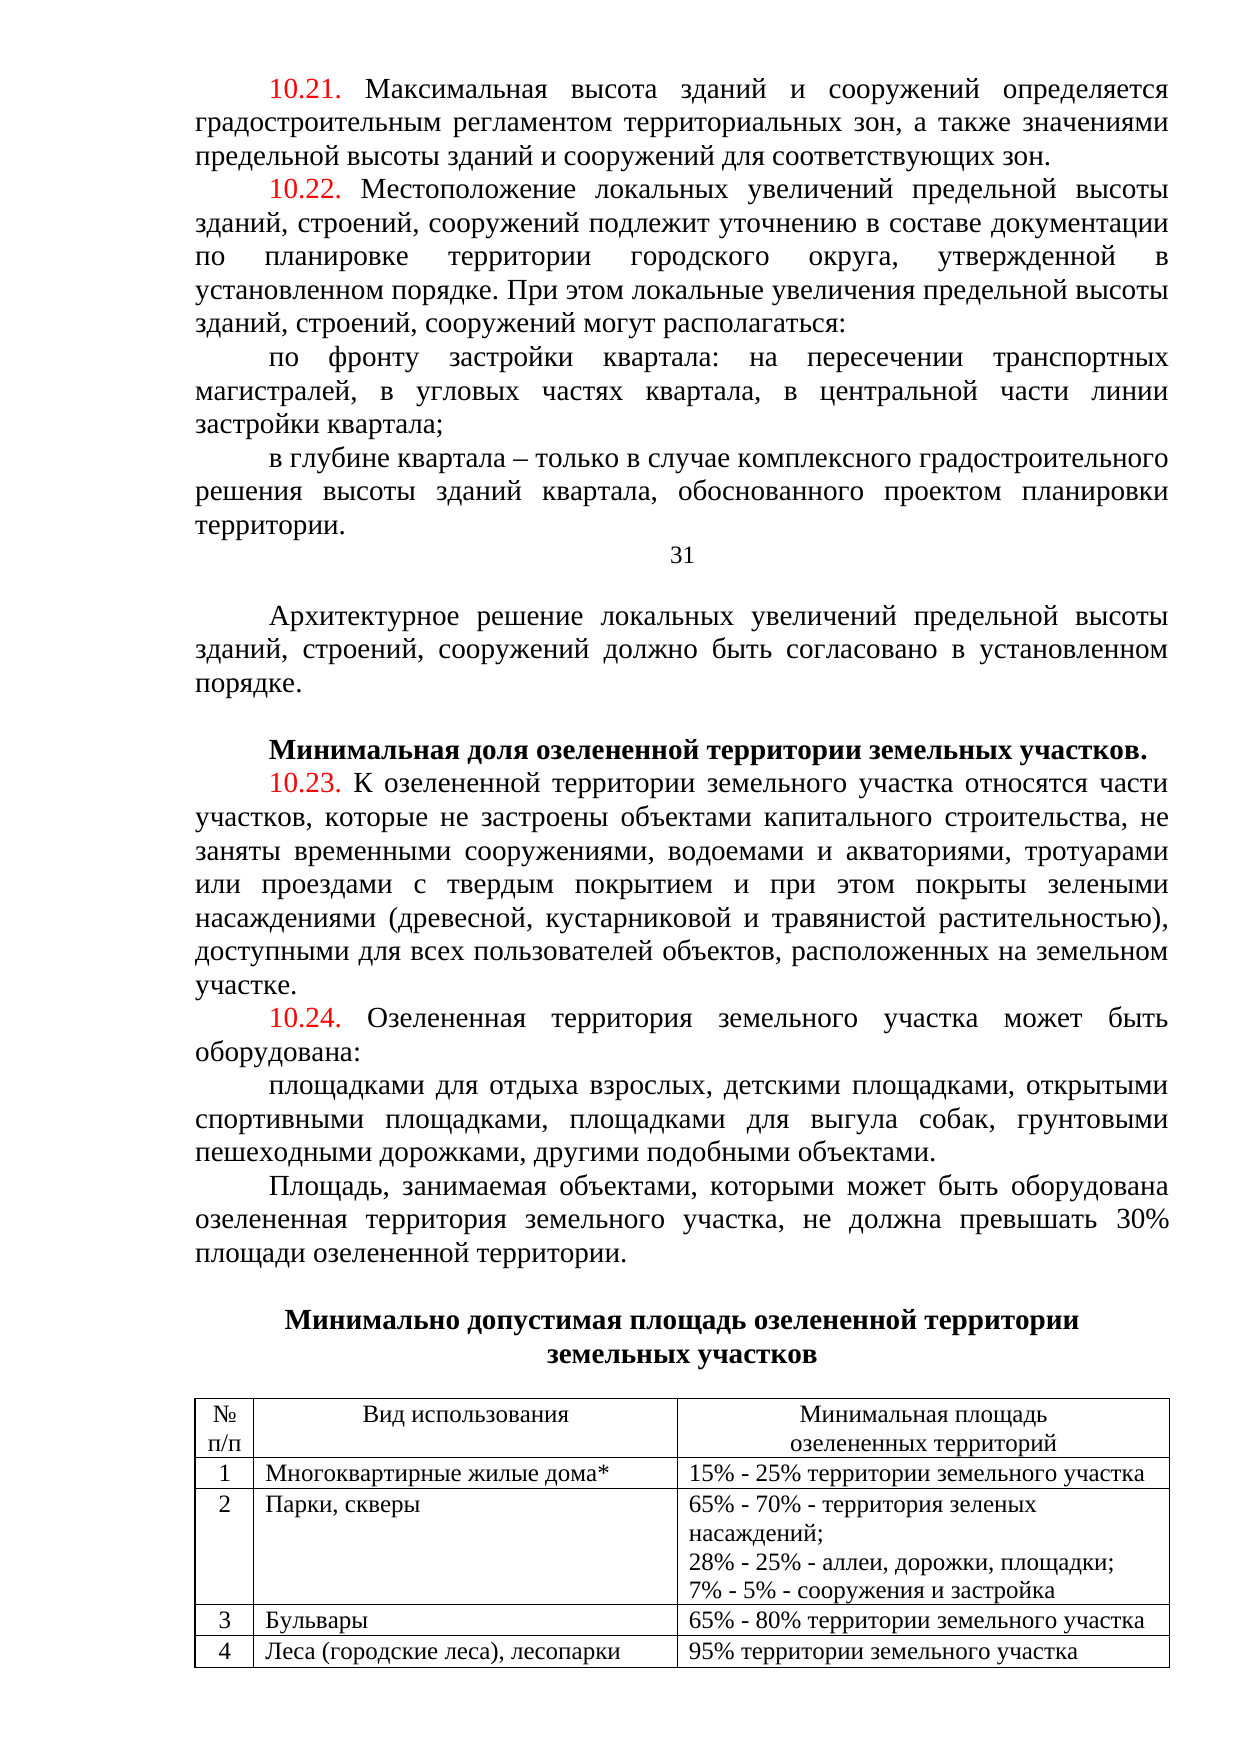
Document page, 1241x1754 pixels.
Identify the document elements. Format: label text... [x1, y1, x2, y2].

table_cell 4 [196, 1636, 253, 1667]
table_cell 65% - 80% территории земельного участка [678, 1605, 1169, 1635]
text в глубине квартала – только в случае комплексного градостроительного решения высоты зданий квартала, обоснованного проектом планировки территории. [195, 440, 1169, 540]
text Архитектурное решение локальных увеличений предельной высоты зданий, строений, сооружений должно быть согласовано в установленном порядке. [195, 598, 1169, 698]
text земельных участков [195, 1336, 1169, 1369]
table_header № п/п [196, 1399, 253, 1457]
text 10.21. Максимальная высота зданий и сооружений определяется градостроительным регламентом территориальных зон, а также значениями предельной высоты зданий и сооружений для соответствующих зон. [195, 71, 1169, 171]
text 10.24. Озелененная территория земельного участка может быть оборудована: [195, 1000, 1169, 1067]
table_cell Леса (городские леса), лесопарки [254, 1636, 677, 1667]
table_cell 15% - 25% территории земельного участка [678, 1458, 1169, 1488]
text 10.23. К озелененной территории земельного участка относятся части участков, которые не застроены объектами капитального строительства, не заняты временными сооружениями, водоемами и акваториями, тротуарами или проездами с твердым покрытием и при этом покрыты зелеными насаждениями (древесной, кустарниковой и травянистой растительностью), доступными для всех пользователей объектов, расположенных на земельном участке. [195, 766, 1169, 1000]
table_header Вид использования [254, 1399, 677, 1457]
table_cell Многоквартирные жилые дома* [254, 1458, 677, 1488]
text по фронту застройки квартала: на пересечении транспортных магистралей, в угловых частях квартала, в центральной части линии застройки квартала; [195, 339, 1169, 440]
text Площадь, занимаемая объектами, которыми может быть оборудована озелененная территория земельного участка, не должна превышать 30% площади озелененной территории. [195, 1168, 1169, 1269]
text площадками для отдыха взрослых, детскими площадками, открытыми спортивными площадками, площадками для выгула собак, грунтовыми пешеходными дорожками, другими подобными объектами. [195, 1067, 1169, 1168]
text 10.22. Местоположение локальных увеличений предельной высоты зданий, строений, сооружений подлежит уточнению в составе документации по планировке территории городского округа, утвержденной в установленном порядке. При этом локальные увеличения предельной высоты зданий, строений, сооружений могут располагаться: [195, 171, 1169, 339]
table_cell 65% - 70% - территория зеленых насаждений; 28% - 25% - аллеи, дорожки, площадки; 7% - 5% - сооружения и застройка [678, 1489, 1169, 1604]
text Минимальная доля озелененной территории земельных участков. [195, 732, 1169, 766]
table_cell 3 [196, 1605, 253, 1635]
table_cell 1 [196, 1458, 253, 1488]
table_cell Бульвары [254, 1605, 677, 1635]
table_cell Парки, скверы [254, 1489, 677, 1604]
table_header Минимальная площадь озелененных территорий [678, 1399, 1169, 1457]
text Минимально допустимая площадь озелененной территории [195, 1302, 1169, 1336]
table_cell 95% территории земельного участка [678, 1636, 1169, 1667]
table_cell 2 [196, 1489, 253, 1604]
text 31 [195, 540, 1169, 569]
